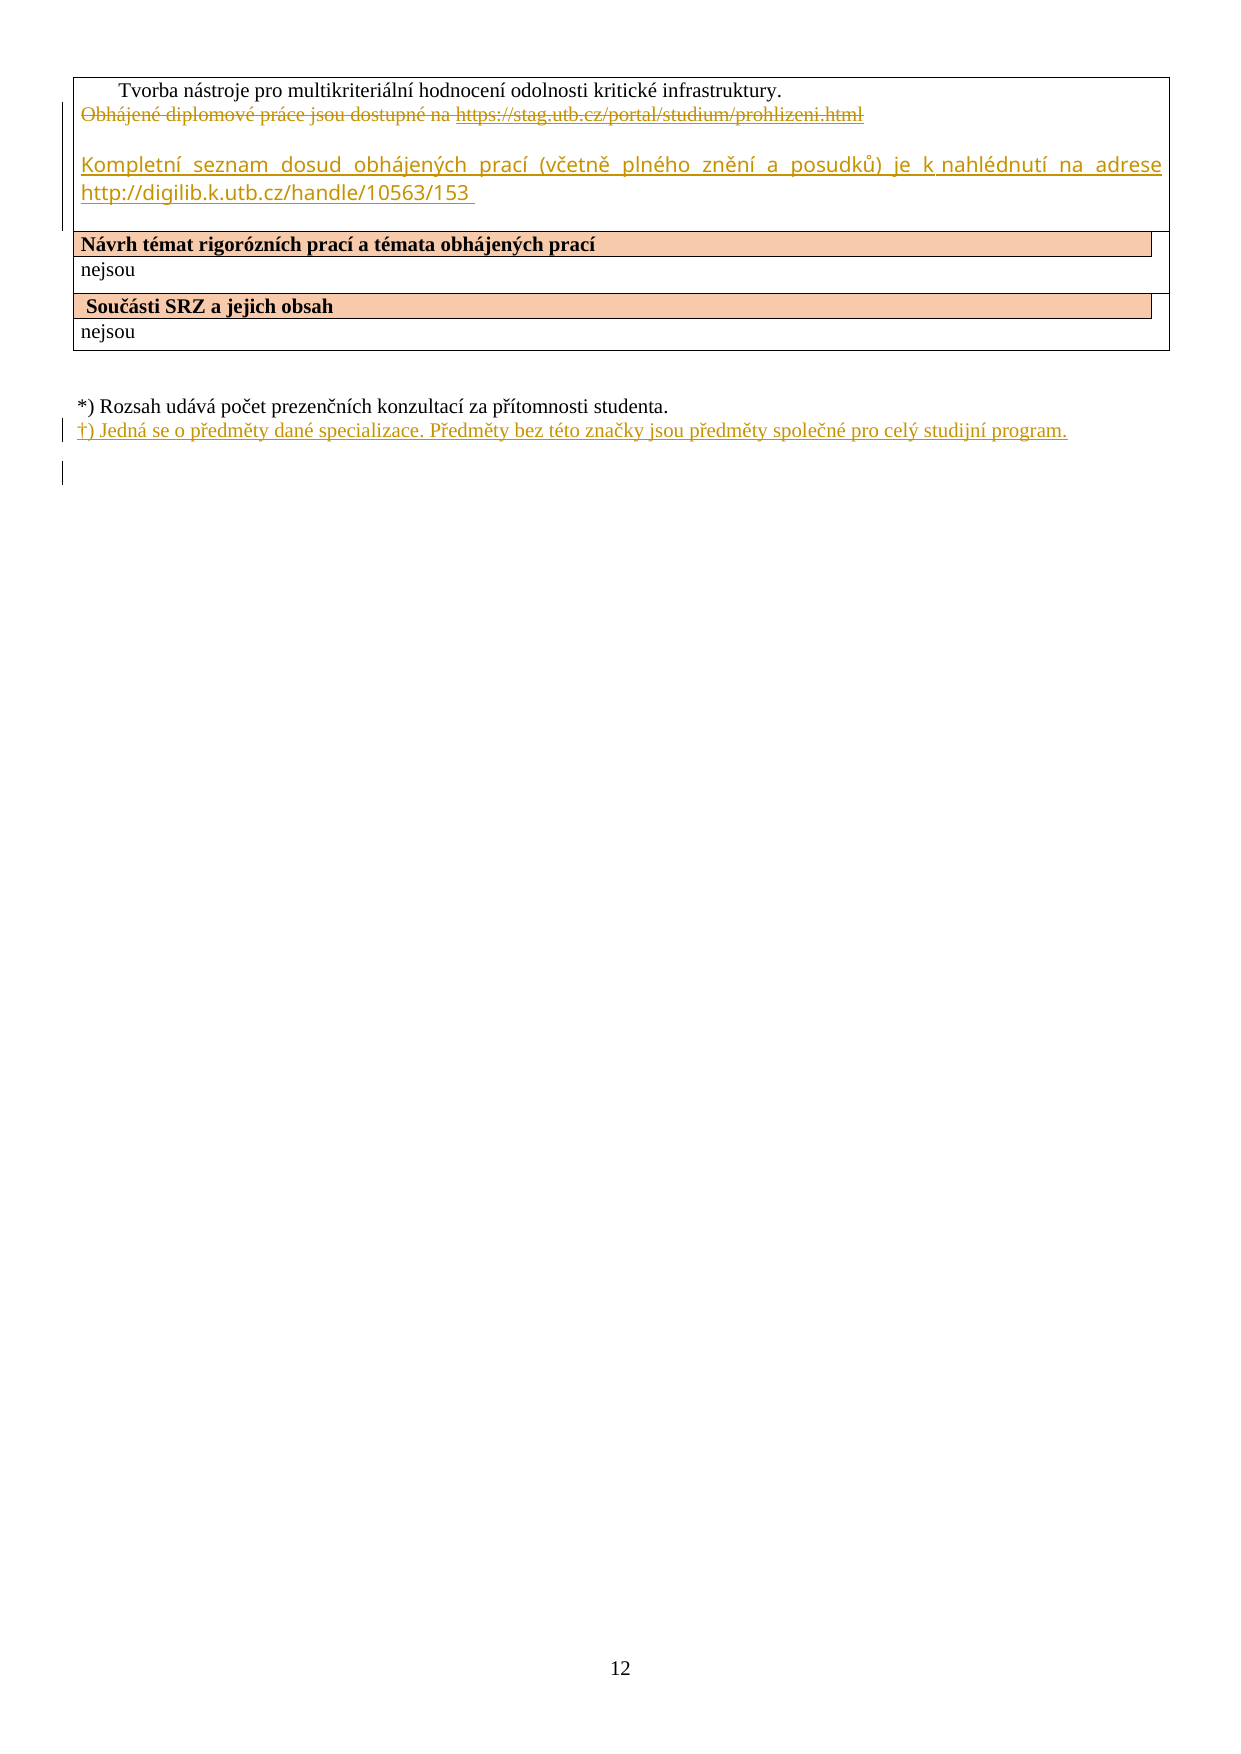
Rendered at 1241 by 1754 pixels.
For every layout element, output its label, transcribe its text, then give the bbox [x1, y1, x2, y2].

table_cell nejsou [74, 318, 1169, 350]
table_cell Součásti SRZ a jejich obsah [74, 294, 1151, 318]
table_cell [74, 78, 1169, 231]
table_cell [1152, 294, 1169, 318]
text *) Rozsah udává počet prezenčních konzultací za přítomnosti studenta. [77, 394, 1163, 418]
table_cell [1152, 232, 1169, 256]
table_cell nejsou [74, 256, 1169, 292]
table_cell Návrh témat rigorózních prací a témata obhájených prací [74, 232, 1151, 256]
